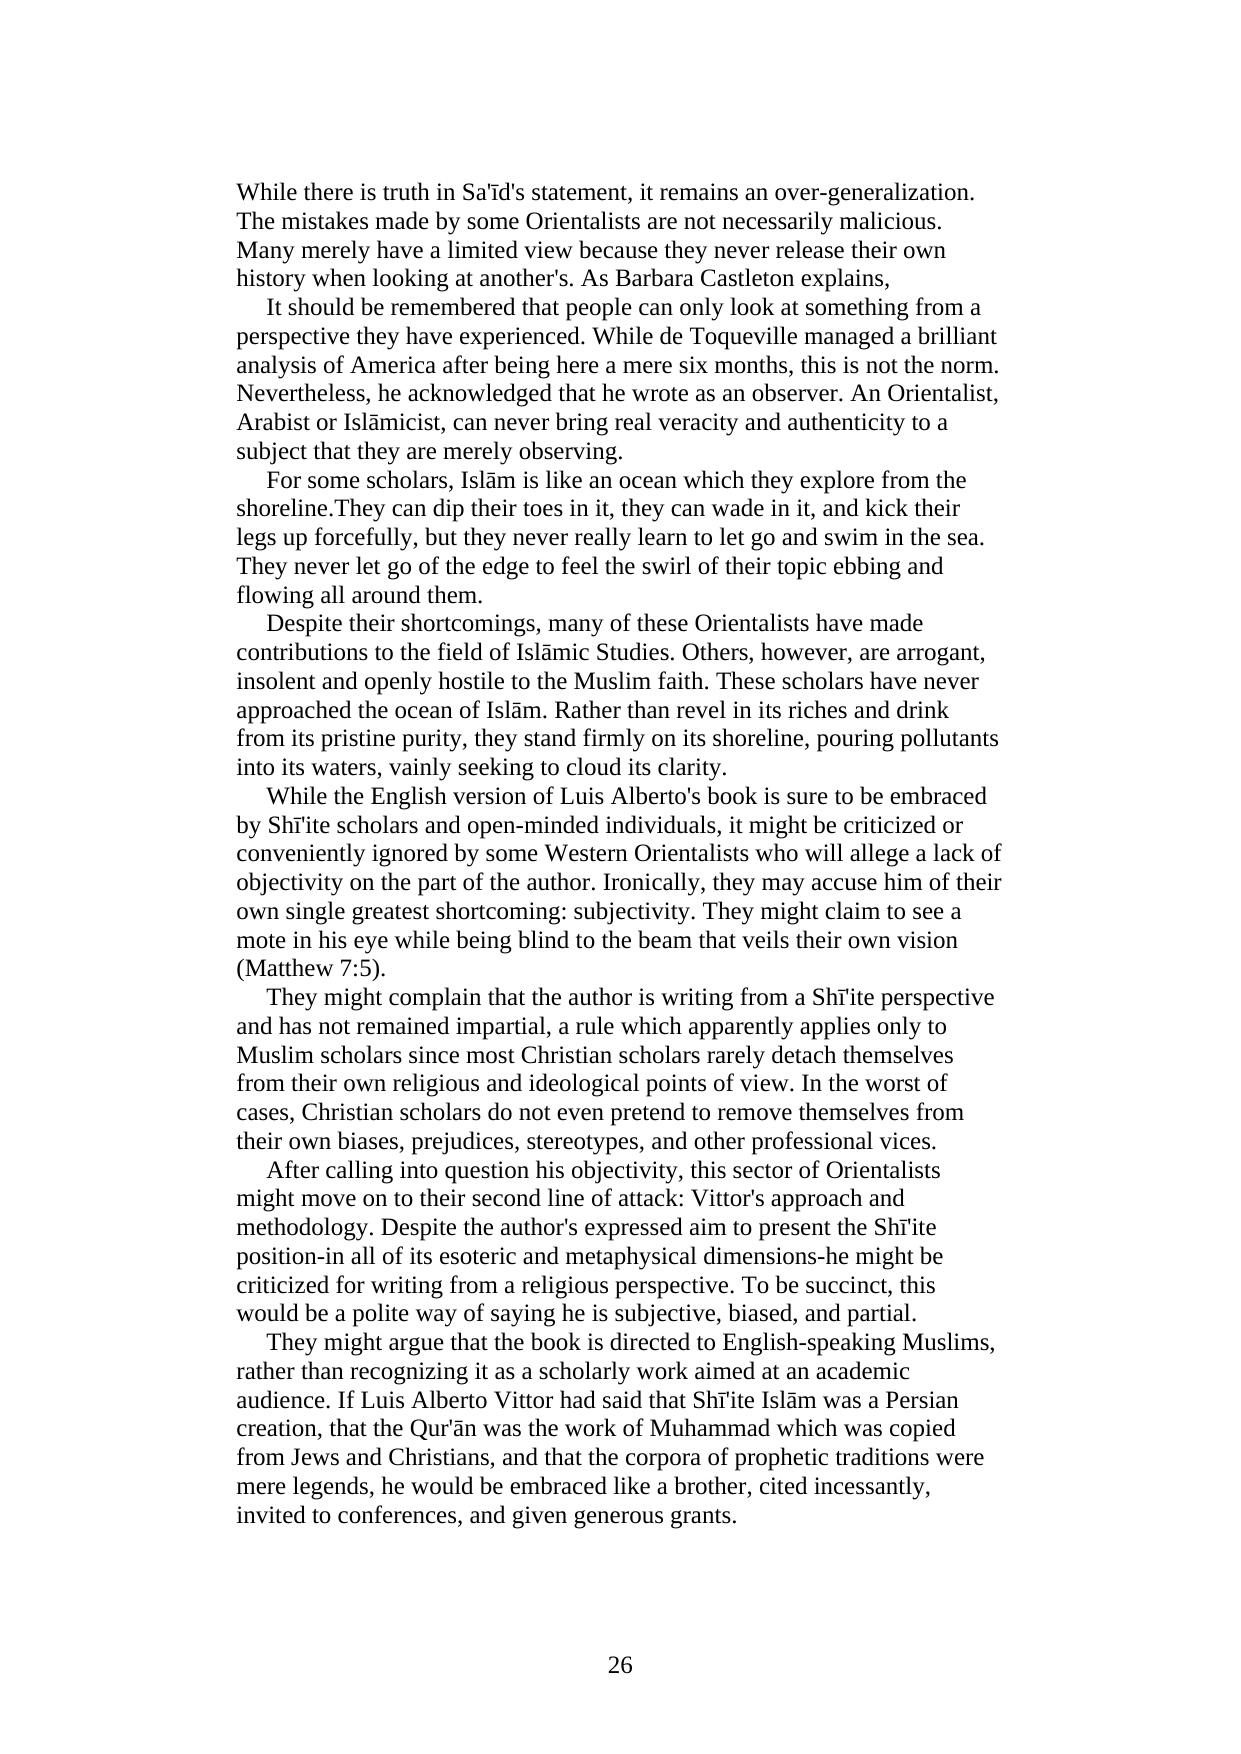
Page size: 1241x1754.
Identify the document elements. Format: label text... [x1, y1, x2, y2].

text They might complain that the author is writing from a Shī'ite perspective and has not remained impartial, a rule which apparently applies only to Muslim scholars since most Christian scholars rarely detach themselves from their own religious and ideological points of view. In the worst of cases, Christian scholars do not even pretend to remove themselves from their own biases, prejudices, stereotypes, and other professional vices. [236, 982, 1004, 1155]
text After calling into question his objectivity, this sector of Orientalists might move on to their second line of attack: Vittor's approach and methodology. Despite the author's expressed aim to present the Shī'ite position-in all of its esoteric and metaphysical dimensions-he might be criticized for writing from a religious perspective. To be succinct, this would be a polite way of saying he is subjective, biased, and partial. [236, 1155, 1004, 1327]
text For some scholars, Islām is like an ocean which they explore from the shoreline.They can dip their toes in it, they can wade in it, and kick their legs up forcefully, but they never really learn to let go and swim in the sea. They never let go of the edge to feel the swirl of their topic ebbing and flowing all around them. [236, 465, 1004, 608]
text While the English version of Luis Alberto's book is sure to be embraced by Shī'ite scholars and open-minded individuals, it might be criticized or conveniently ignored by some Western Orientalists who will allege a lack of objectivity on the part of the author. Ironically, they may accuse him of their own single greatest shortcoming: subjectivity. They might claim to see a mote in his eye while being blind to the beam that veils their own vision (Matthew 7:5). [236, 781, 1004, 982]
text It should be remembered that people can only look at something from a perspective they have experienced. While de Toqueville managed a brilliant analysis of America after being here a mere six months, this is not the norm. Nevertheless, he acknowledged that he wrote as an observer. An Orientalist, Arabist or Islāmicist, can never bring real veracity and authenticity to a subject that they are merely observing. [236, 292, 1004, 465]
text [236, 177, 1004, 292]
text Despite their shortcomings, many of these Orientalists have made contributions to the field of Islāmic Studies. Others, however, are arrogant, insolent and openly hostile to the Muslim faith. These scholars have never approached the ocean of Islām. Rather than revel in its riches and drink from its pristine purity, they stand firmly on its shoreline, pouring pollutants into its waters, vainly seeking to cloud its clarity. [236, 608, 1004, 781]
text They might argue that the book is directed to English-speaking Muslims, rather than recognizing it as a scholarly work aimed at an academic audience. If Luis Alberto Vittor had said that Shī'ite Islām was a Persian creation, that the Qur'ān was the work of Muhammad which was copied from Jews and Christians, and that the corpora of prophetic traditions were mere legends, he would be embraced like a brother, cited incessantly, invited to conferences, and given generous grants. [236, 1327, 1004, 1528]
